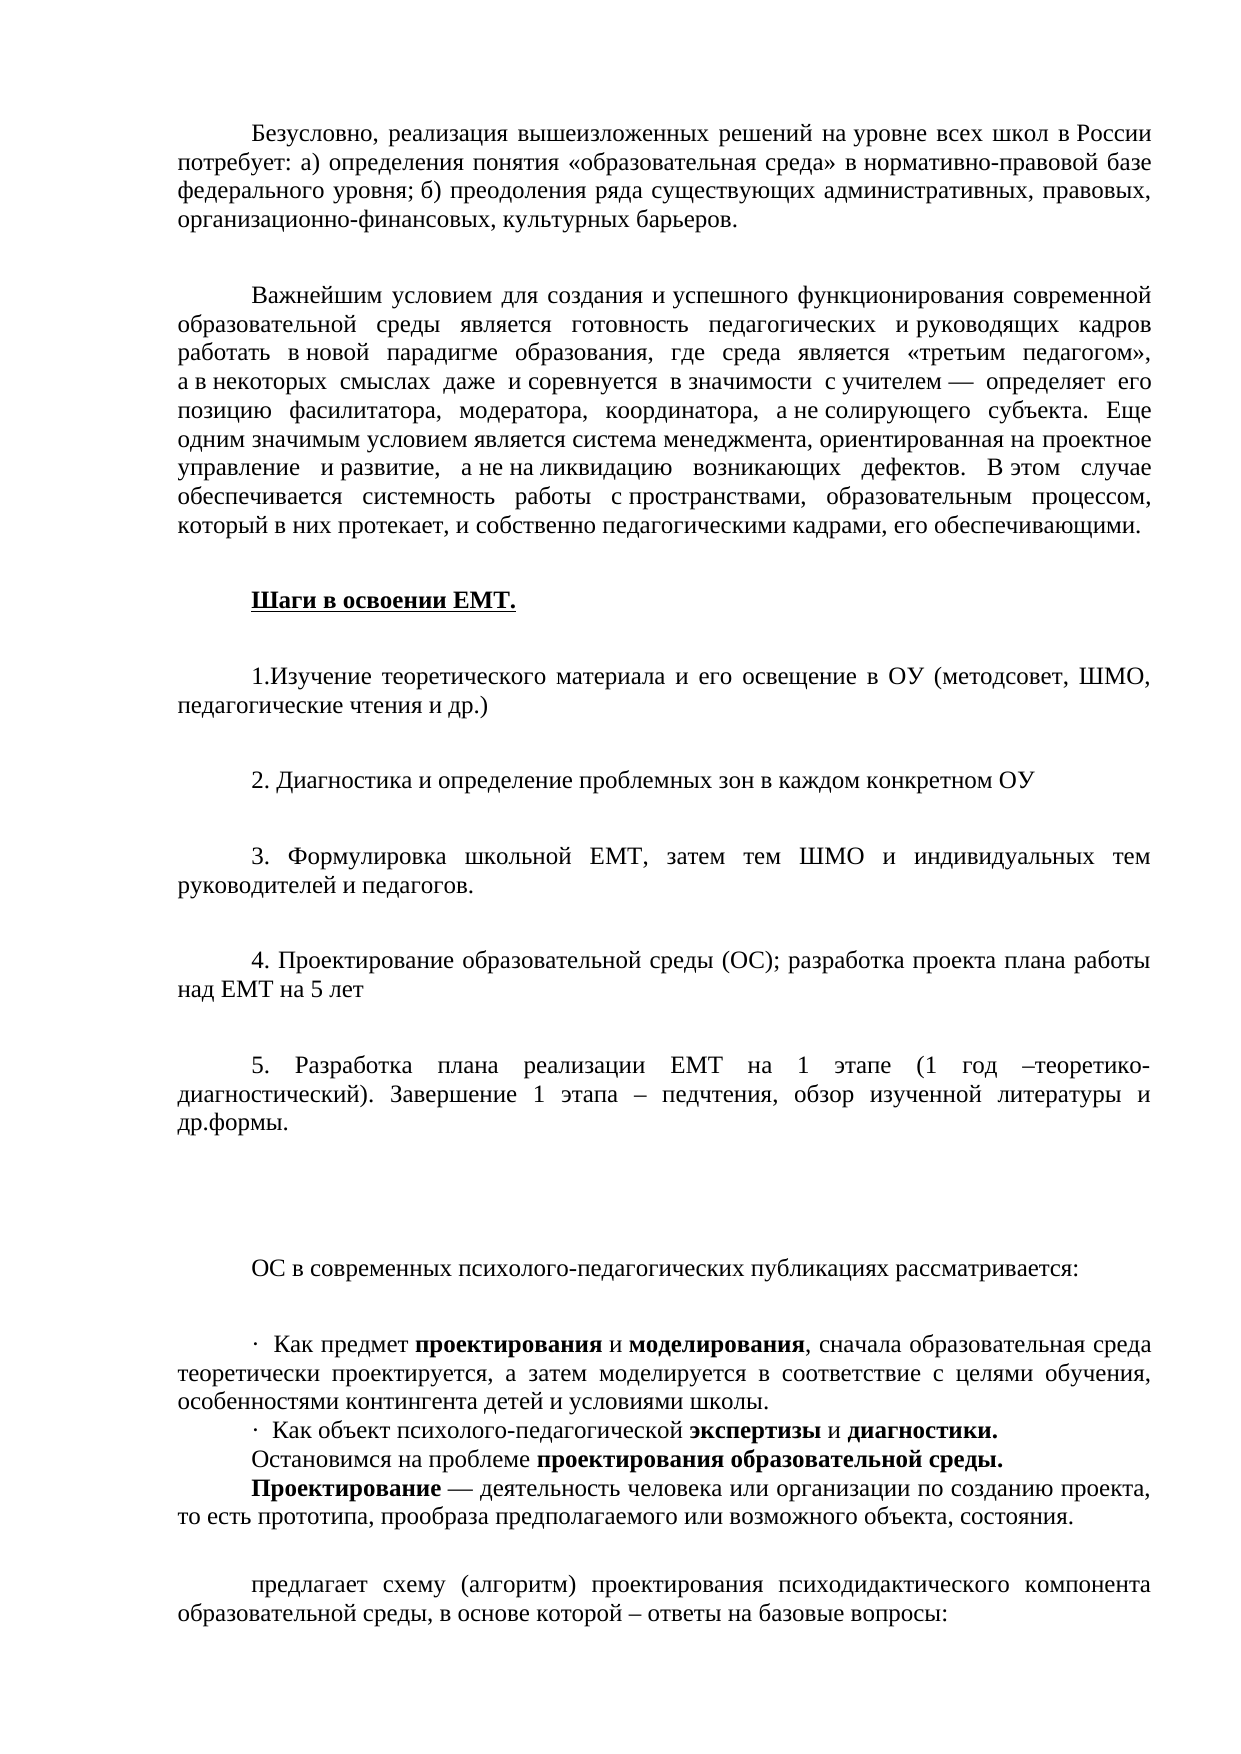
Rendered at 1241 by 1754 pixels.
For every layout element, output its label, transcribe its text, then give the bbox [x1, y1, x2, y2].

text Проектирование — деятельность человека или организации по созданию проекта, то есть прототипа, прообраза предполагаемого или возможного объекта, состояния. [177, 1473, 1152, 1530]
text 5. Разработка плана реализации ЕМТ на 1 этапе (1 год –теоретико-диагностический). Завершение 1 этапа – педчтения, обзор изученной литературы и др.формы. [177, 1050, 1152, 1136]
text 2. Диагностика и определение проблемных зон в каждом конкретном ОУ [177, 766, 1152, 794]
text Шаги в освоении ЕМТ. [177, 586, 1152, 614]
text 3. Формулировка школьной ЕМТ, затем тем ШМО и индивидуальных тем руководителей и педагогов. [177, 841, 1152, 899]
text · Как предмет проектирования и моделирования, сначала образовательная среда теоретически проектируется, а затем моделируется в соответствие с целями обучения, особенностями контингента детей и условиями школы. [177, 1329, 1152, 1415]
text Безусловно, реализация вышеизложенных решений на уровне всех школ в России потребует: а) определения понятия «образовательная среда» в нормативно-правовой базе федерального уровня; б) преодоления ряда существующих административных, правовых, организационно-финансовых, культурных барьеров. [177, 118, 1152, 233]
text · Как объект психолого-педагогической экспертизы и диагностики. [177, 1415, 1152, 1444]
text Важнейшим условием для создания и успешного функционирования современной образовательной среды является готовность педагогических и руководящих кадров работать в новой парадигме образования, где среда является «третьим педагогом», а в некоторых смыслах даже и соревнуется в значимости с учителем — определяет его позицию фасилитатора, модератора, координатора, а не солирующего субъекта. Еще одним значимым условием является система менеджмента, ориентированная на проектное управление и развитие, а не на ликвидацию возникающих дефектов. В этом случае обеспечивается системность работы с пространствами, образовательным процессом, который в них протекает, и собственно педагогическими кадрами, его обеспечивающими. [177, 280, 1152, 539]
text 4. Проектирование образовательной среды (ОС); разработка проекта плана работы над ЕМТ на 5 лет [177, 946, 1152, 1003]
text 1.Изучение теоретического материала и его освещение в ОУ (методсовет, ШМО, педагогические чтения и др.) [177, 661, 1152, 719]
text Остановимся на проблеме проектирования образовательной среды. [177, 1444, 1152, 1473]
text предлагает схему (алгоритм) проектирования психодидактического компонента образовательной среды, в основе которой – ответы на базовые вопросы: [177, 1569, 1152, 1627]
text ОС в современных психолого-педагогических публикациях рассматривается: [177, 1253, 1152, 1282]
